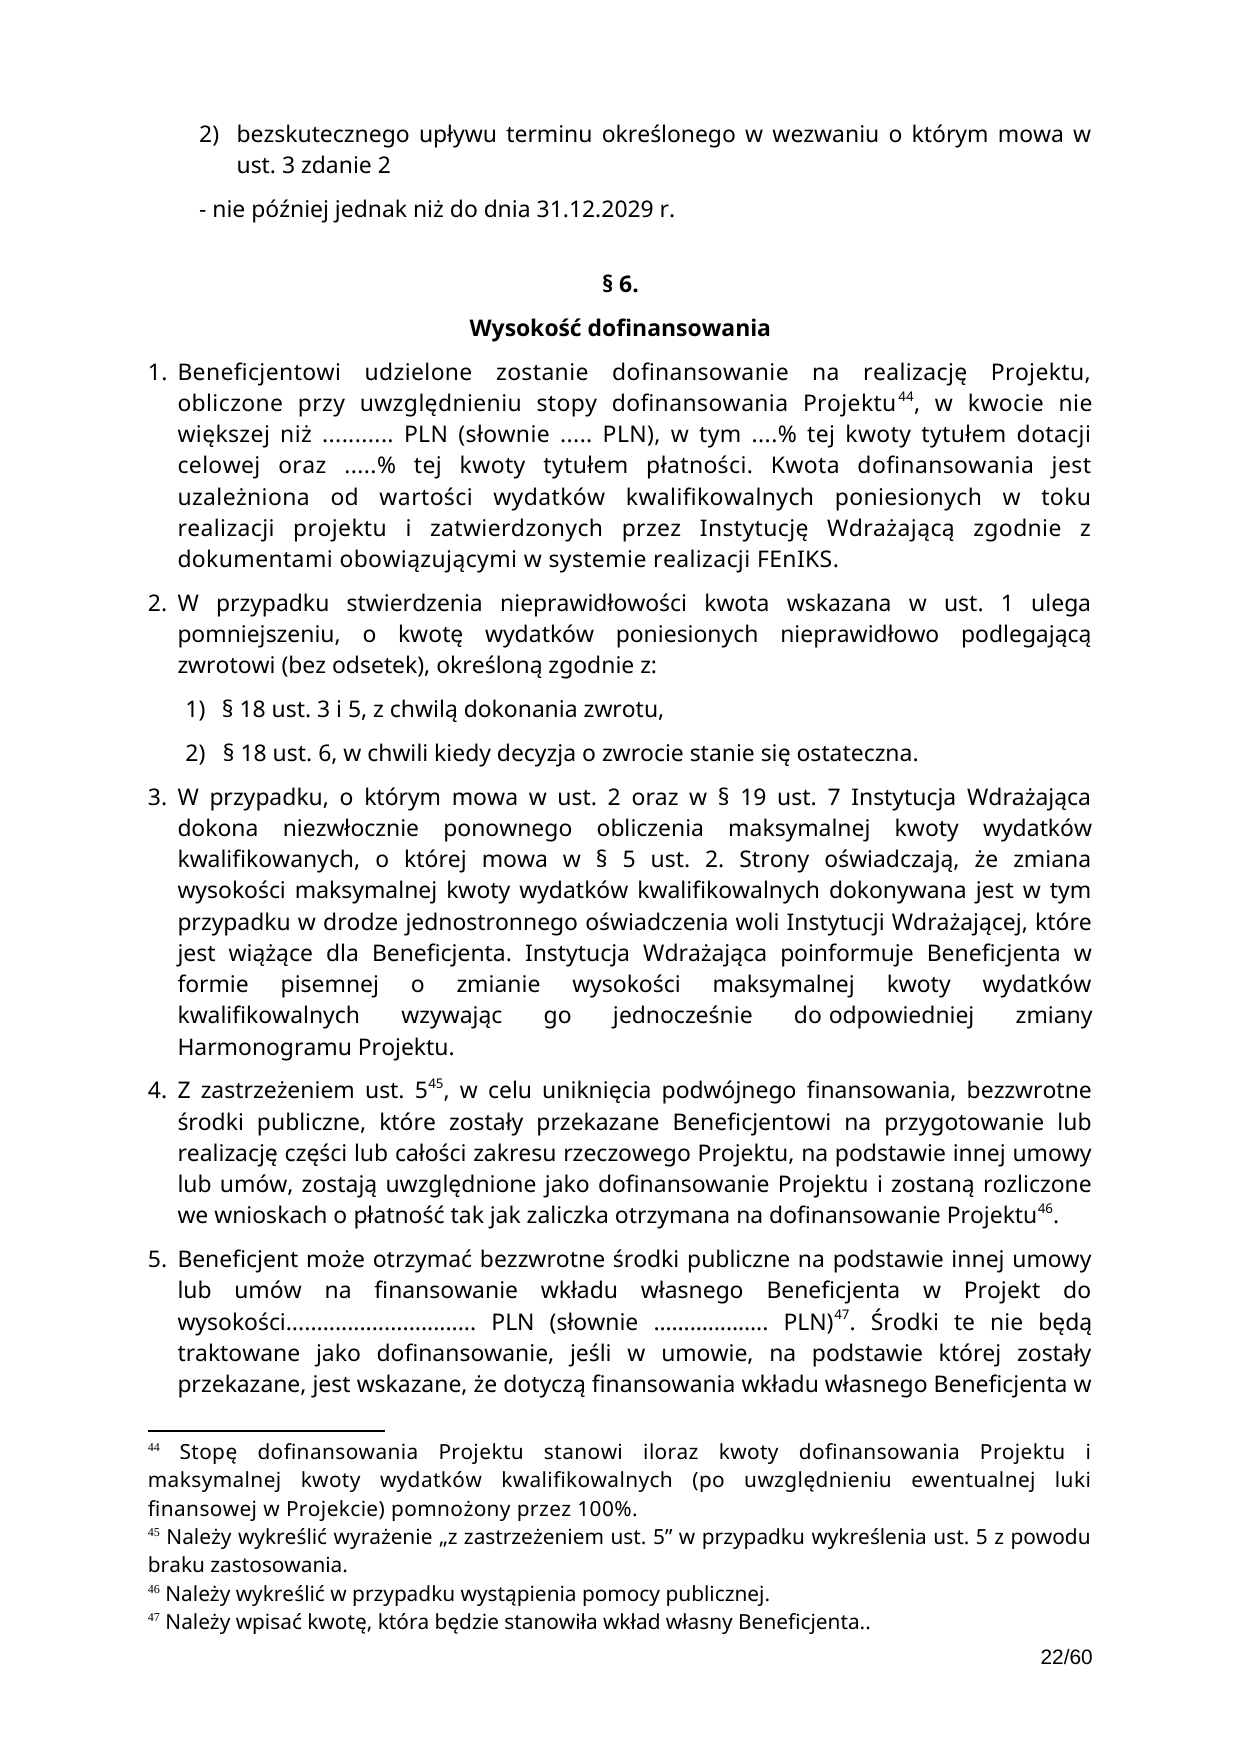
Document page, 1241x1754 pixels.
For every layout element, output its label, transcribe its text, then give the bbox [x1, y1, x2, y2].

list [148, 1243, 1092, 1399]
list Z zastrzeżeniem ust. 5, w celu uniknięcia podwójnego finansowania, bezzwrotne środki publiczne, które zostały przekazane Beneficjentowi na przygotowanie lub realizację części lub całości zakresu rzeczowego Projektu, na podstawie innej umowy lub umów, zostają uwzględnione jako dofinansowanie Projektu i zostaną rozliczone we wnioskach o płatność tak jak zaliczka otrzymana na dofinansowanie Projektu. [148, 1074, 1092, 1231]
list bezskutecznego upływu terminu określonego w wezwaniu o którym mowa w ust. 3 zdanie 2 [199, 118, 1092, 181]
list § 18 ust. 3 i 5, z chwilą dokonania zwrotu, [185, 693, 1092, 724]
list W przypadku stwierdzenia nieprawidłowości kwota wskazana w ust. 1 ulega pomniejszeniu, o kwotę wydatków poniesionych nieprawidłowo podlegającą zwrotowi (bez odsetek), określoną zgodnie z: [148, 587, 1092, 681]
list Beneficjentowi udzielone zostanie dofinansowanie na realizację Projektu, obliczone przy uwzględnieniu stopy dofinansowania Projektu, w kwocie nie większej niż ........... PLN (słownie ..... PLN), w tym ....% tej kwoty tytułem dotacji celowej oraz .....% tej kwoty tytułem płatności. Kwota dofinansowania jest uzależniona od wartości wydatków kwalifikowalnych poniesionych w toku realizacji projektu i zatwierdzonych przez Instytucję Wdrażającą zgodnie z dokumentami obowiązującymi w systemie realizacji FEnIKS. [148, 356, 1092, 574]
list § 18 ust. 6, w chwili kiedy decyzja o zwrocie stanie się ostateczna. [185, 737, 1092, 768]
text - nie później jednak niż do dnia 31.12.2029 r. [199, 193, 1092, 224]
list W przypadku, o którym mowa w ust. 2 oraz w § 19 ust. 7 Instytucja Wdrażająca dokona niezwłocznie ponownego obliczenia maksymalnej kwoty wydatków kwalifikowanych, o której mowa w § 5 ust. 2. Strony oświadczają, że zmiana wysokości maksymalnej kwoty wydatków kwalifikowalnych dokonywana jest w tym przypadku w drodze jednostronnego oświadczenia woli Instytucji Wdrażającej, które jest wiążące dla Beneficjenta. Instytucja Wdrażająca poinformuje Beneficjenta w formie pisemnej o zmianie wysokości maksymalnej kwoty wydatków kwalifikowalnych wzywając go jednocześnie do odpowiedniej zmiany Harmonogramu Projektu. [148, 781, 1092, 1062]
text Wysokość dofinansowania [148, 312, 1092, 343]
text § 6. [148, 268, 1092, 299]
